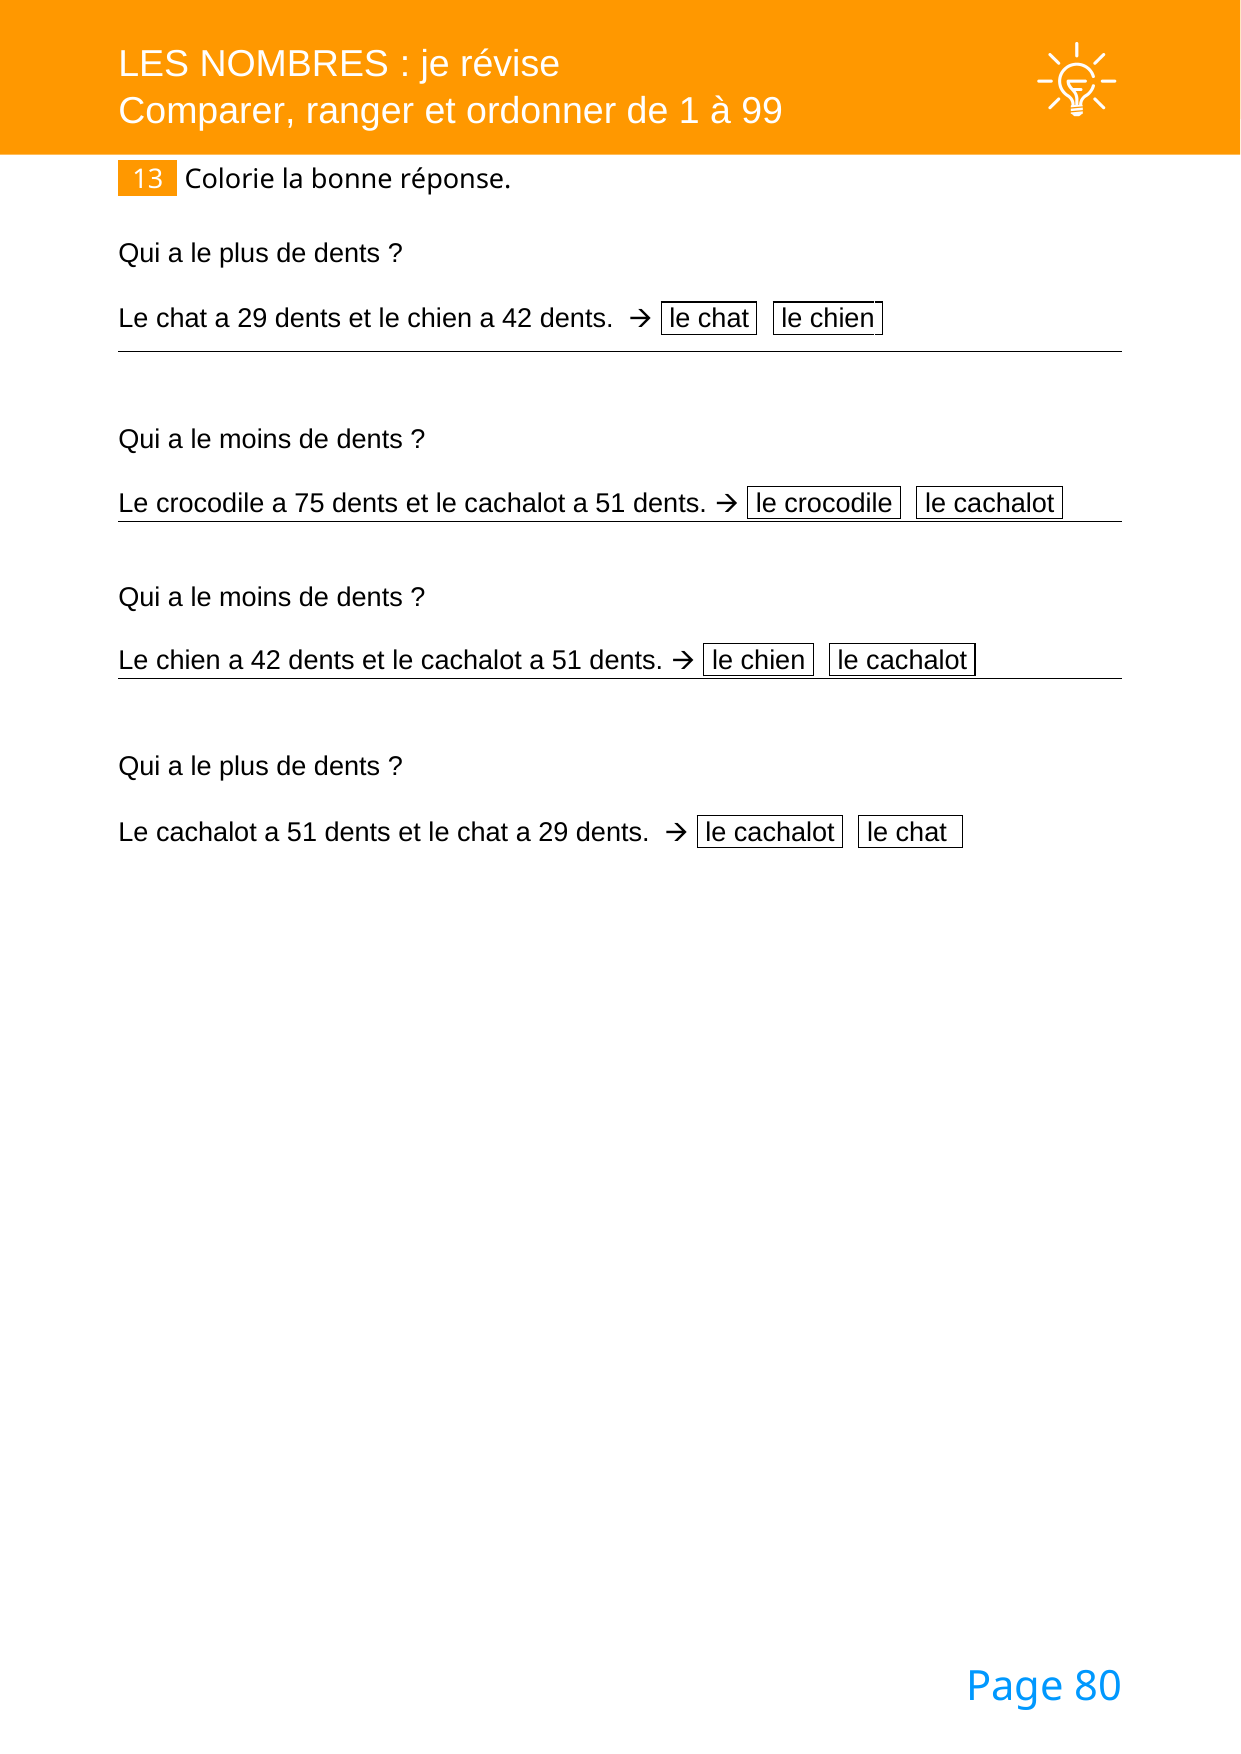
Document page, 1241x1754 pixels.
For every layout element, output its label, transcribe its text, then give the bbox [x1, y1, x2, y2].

text Qui a le moins de dents ? [118, 581, 1122, 612]
text Le chien a 42 dents et le cachalot a 51 dents. le chien le cachalot. [118, 643, 1122, 678]
text Le crocodile a 75 dents et le cachalot a 51 dents. le crocodile le cachalot. [118, 486, 1122, 521]
text Qui a le plus de dents ? Le cachalot a 51 dents et le chat a 29 dents. le cachalot le chat . [118, 750, 1122, 848]
picture [1034, 42, 1123, 119]
text Qui a le plus de dents ? Le chat a 29 dents et le chien a 42 dents. le chat le chien. [118, 237, 1122, 351]
text Qui a le moins de dents ? [118, 423, 1122, 454]
text 13 Colorie la bonne réponse. [118, 159, 1122, 196]
